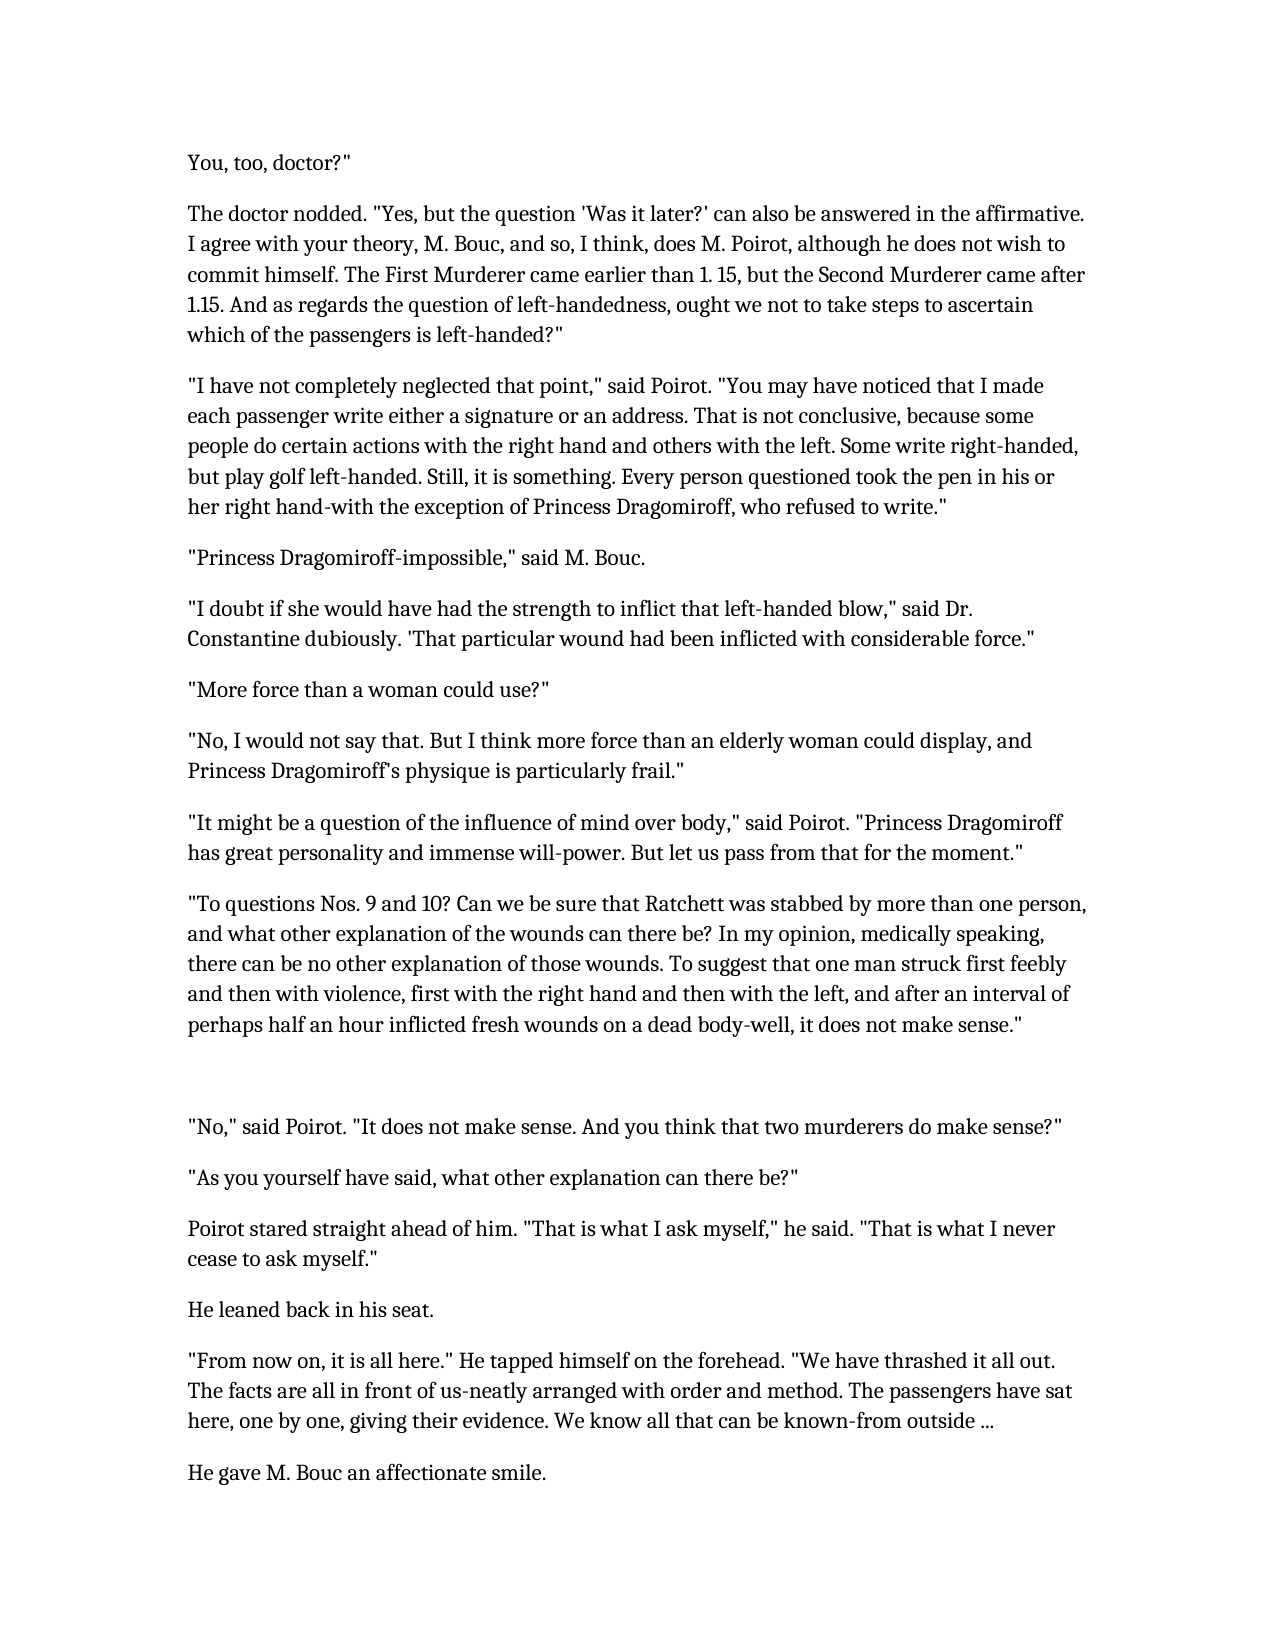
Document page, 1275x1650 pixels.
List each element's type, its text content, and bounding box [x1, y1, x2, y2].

text "It might be a question of the influence of mind over body," said Poirot. "Princess Dragomiroff has great personality and immense will-power. But let us pass from that for the moment." [187, 809, 1087, 866]
text You, too, doctor?" [187, 150, 1087, 176]
text Poirot stared straight ahead of him. "That is what I ask myself," he said. "That is what I never cease to ask myself." [187, 1216, 1087, 1272]
text He gave M. Bouc an affectionate smile. [187, 1459, 1087, 1486]
text "I doubt if she would have had the strength to inflict that left-handed blow," said Dr. Constantine dubiously. 'That particular wound had been inflicted with considerable force." [187, 596, 1087, 652]
text The doctor nodded. "Yes, but the question 'Was it later?' can also be answered in the affirmative. I agree with your theory, M. Bouc, and so, I think, does M. Poirot, although he does not wish to commit himself. The First Murderer came earlier than 1. 15, but the Second Murderer came after 1.15. And as regards the question of left-handedness, ought we not to take steps to ascertain which of the passengers is left-handed?" [187, 201, 1087, 348]
text He leaned back in his seat. [187, 1297, 1087, 1323]
text "To questions Nos. 9 and 10? Can we be sure that Ratchett was stabbed by more than one person, and what other explanation of the wounds can there be? In my opinion, medically speaking, there can be no other explanation of those wounds. To suggest that one man struck first feebly and then with violence, first with the right hand and then with the left, and after an interval of perhaps half an hour inflicted fresh wounds on a dead body-well, it does not make sense." [187, 891, 1087, 1038]
text "More force than a woman could use?" [187, 677, 1087, 703]
text "Princess Dragomiroff-impossible," said M. Bouc. [187, 545, 1087, 571]
text "From now on, it is all here." He tapped himself on the forehead. "We have thrashed it all out. The facts are all in front of us-neatly arranged with order and method. The passengers have sat here, one by one, giving their evidence. We know all that can be known-from outside ... [187, 1348, 1087, 1435]
text "As you yourself have said, what other explanation can there be?" [187, 1164, 1087, 1191]
text "No," said Poirot. "It does not make sense. And you think that two murderers do make sense?" [187, 1113, 1087, 1140]
text "No, I would not say that. But I think more force than an elderly woman could display, and Princess Dragomiroff's physique is particularly frail." [187, 728, 1087, 785]
text "I have not completely neglected that point," said Poirot. "You may have noticed that I made each passenger write either a signature or an address. That is not conclusive, because some people do certain actions with the right hand and others with the left. Some write right-handed, but play golf left-handed. Still, it is something. Every person questioned took the pen in his or her right hand-with the exception of Princess Dragomiroff, who refused to write." [187, 373, 1087, 520]
